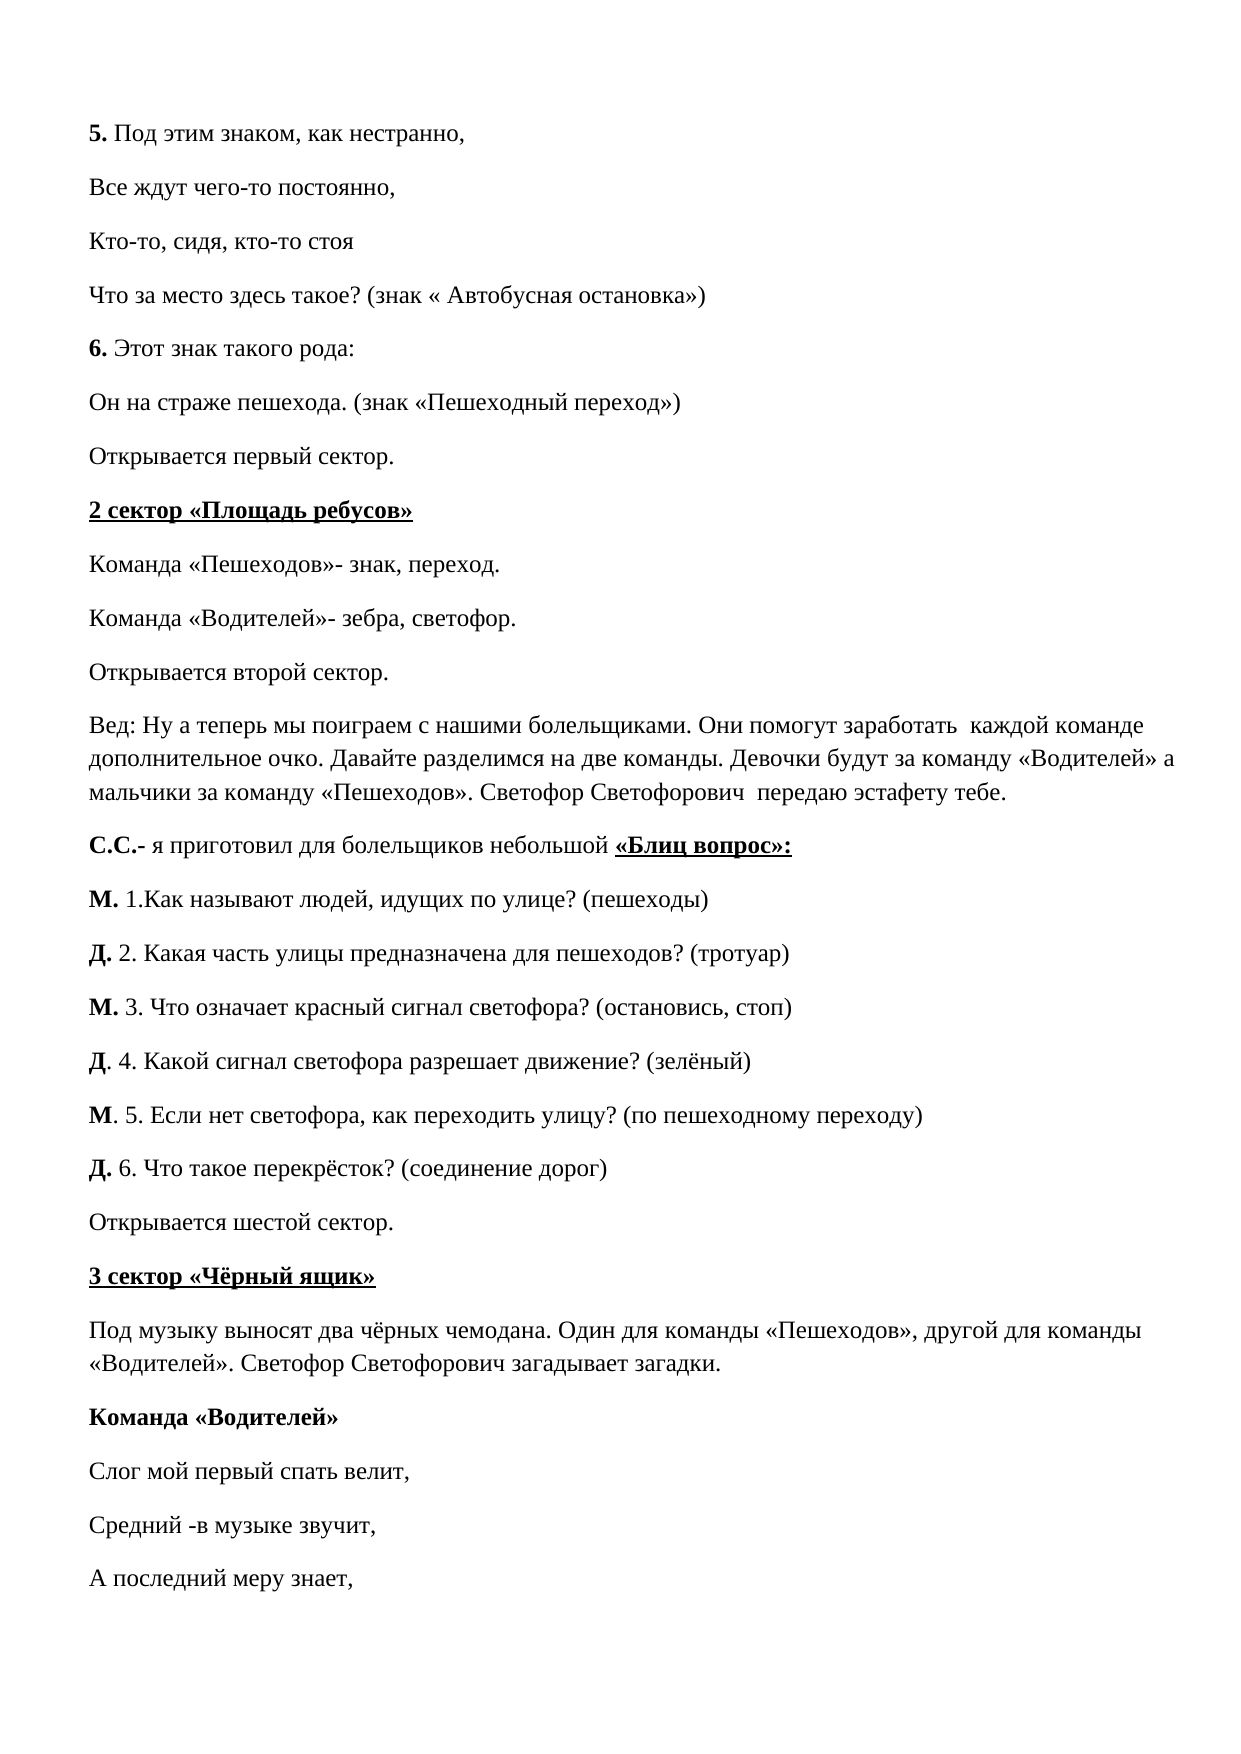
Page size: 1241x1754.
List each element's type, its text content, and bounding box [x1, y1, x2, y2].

text 3 сектор «Чёрный ящик» [89, 1261, 1196, 1290]
text 6. Этот знак такого рода: [89, 333, 1196, 362]
text Команда «Водителей» [89, 1402, 1196, 1431]
text Средний -в музыке звучит, [89, 1510, 1196, 1538]
text М. 3. Что означает красный сигнал светофора? (остановись, стоп) [89, 992, 1196, 1021]
text Открывается первый сектор. [89, 441, 1196, 470]
text Что за место здесь такое? (знак « Автобусная остановка») [89, 280, 1196, 308]
text Д. 2. Какая часть улицы предназначена для пешеходов? (тротуар) [89, 938, 1196, 967]
text Все ждут чего-то постоянно, [89, 172, 1196, 201]
text Слог мой первый спать велит, [89, 1456, 1196, 1484]
text Команда «Водителей»- зебра, светофор. [89, 603, 1196, 632]
text Он на страже пешехода. (знак «Пешеходный переход») [89, 387, 1196, 416]
text Кто-то, сидя, кто-то стоя [89, 226, 1196, 254]
text Под музыку выносят два чёрных чемодана. Один для команды «Пешеходов», другой для команды «Водителей». Светофор Светофорович загадывает загадки. [89, 1315, 1196, 1377]
text Д. 4. Какой сигнал светофора разрешает движение? (зелёный) [89, 1046, 1196, 1074]
text М. 5. Если нет светофора, как переходить улицу? (по пешеходному переходу) [89, 1100, 1196, 1128]
text Открывается второй сектор. [89, 657, 1196, 685]
text А последний меру знает, [89, 1563, 1196, 1592]
text Д. 6. Что такое перекрёсток? (соединение дорог) [89, 1153, 1196, 1182]
text 2 сектор «Площадь ребусов» [89, 495, 1196, 524]
text Вед: Ну а теперь мы поиграем с нашими болельщиками. Они помогут заработать каждой команде дополнительное очко. Давайте разделимся на две команды. Девочки будут за команду «Водителей» а мальчики за команду «Пешеходов». Светофор Светофорович передаю эстафету тебе. [89, 711, 1196, 805]
text Открывается шестой сектор. [89, 1207, 1196, 1236]
text 5. Под этим знаком, как нестранно, [89, 118, 1196, 147]
text С.С.- я приготовил для болельщиков небольшой «Блиц вопрос»: [89, 830, 1196, 859]
text Команда «Пешеходов»- знак, переход. [89, 549, 1196, 578]
text М. 1.Как называют людей, идущих по улице? (пешеходы) [89, 884, 1196, 913]
